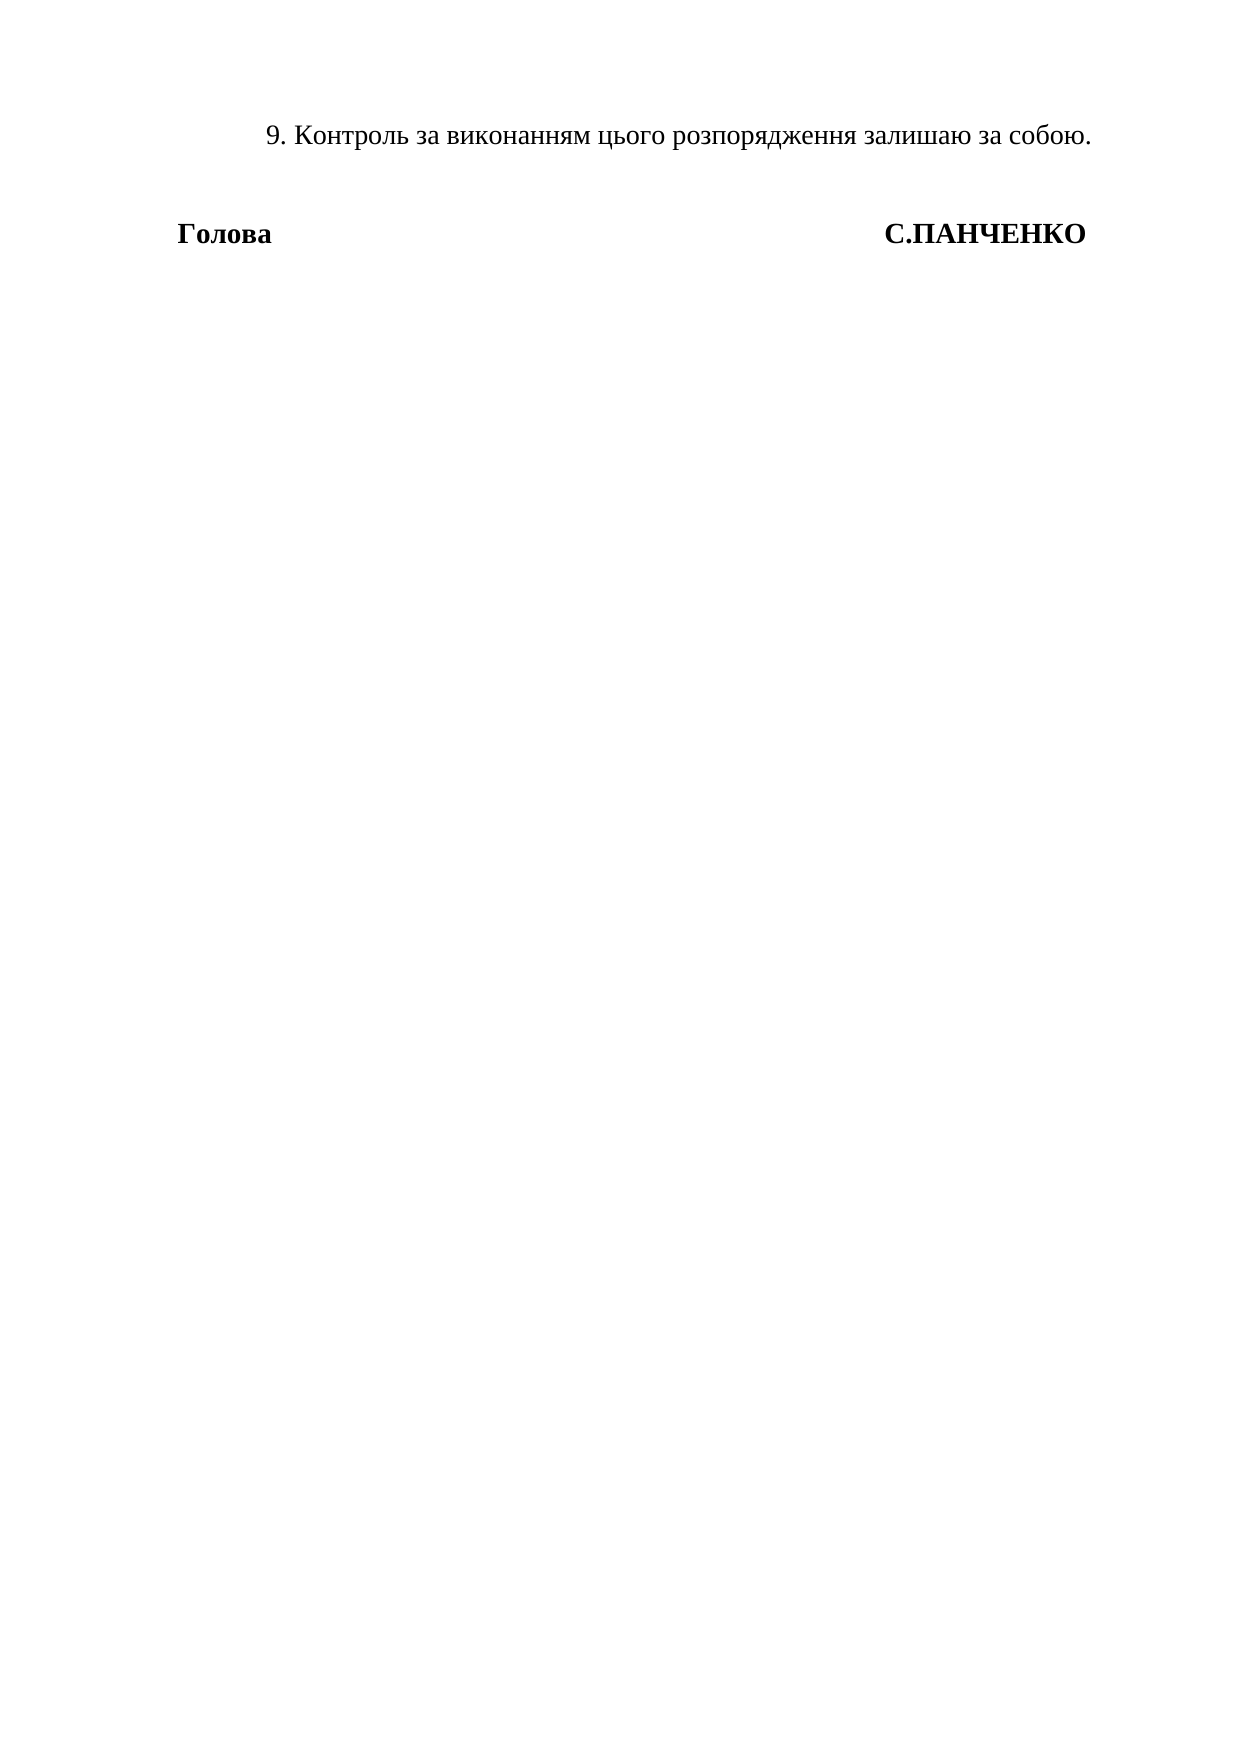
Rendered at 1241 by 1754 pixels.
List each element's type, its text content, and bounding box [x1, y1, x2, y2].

text Голова С.ПАНЧЕНКО [177, 216, 1181, 250]
text 9. Контроль за виконанням цього розпорядження залишаю за собою. [177, 118, 1181, 151]
